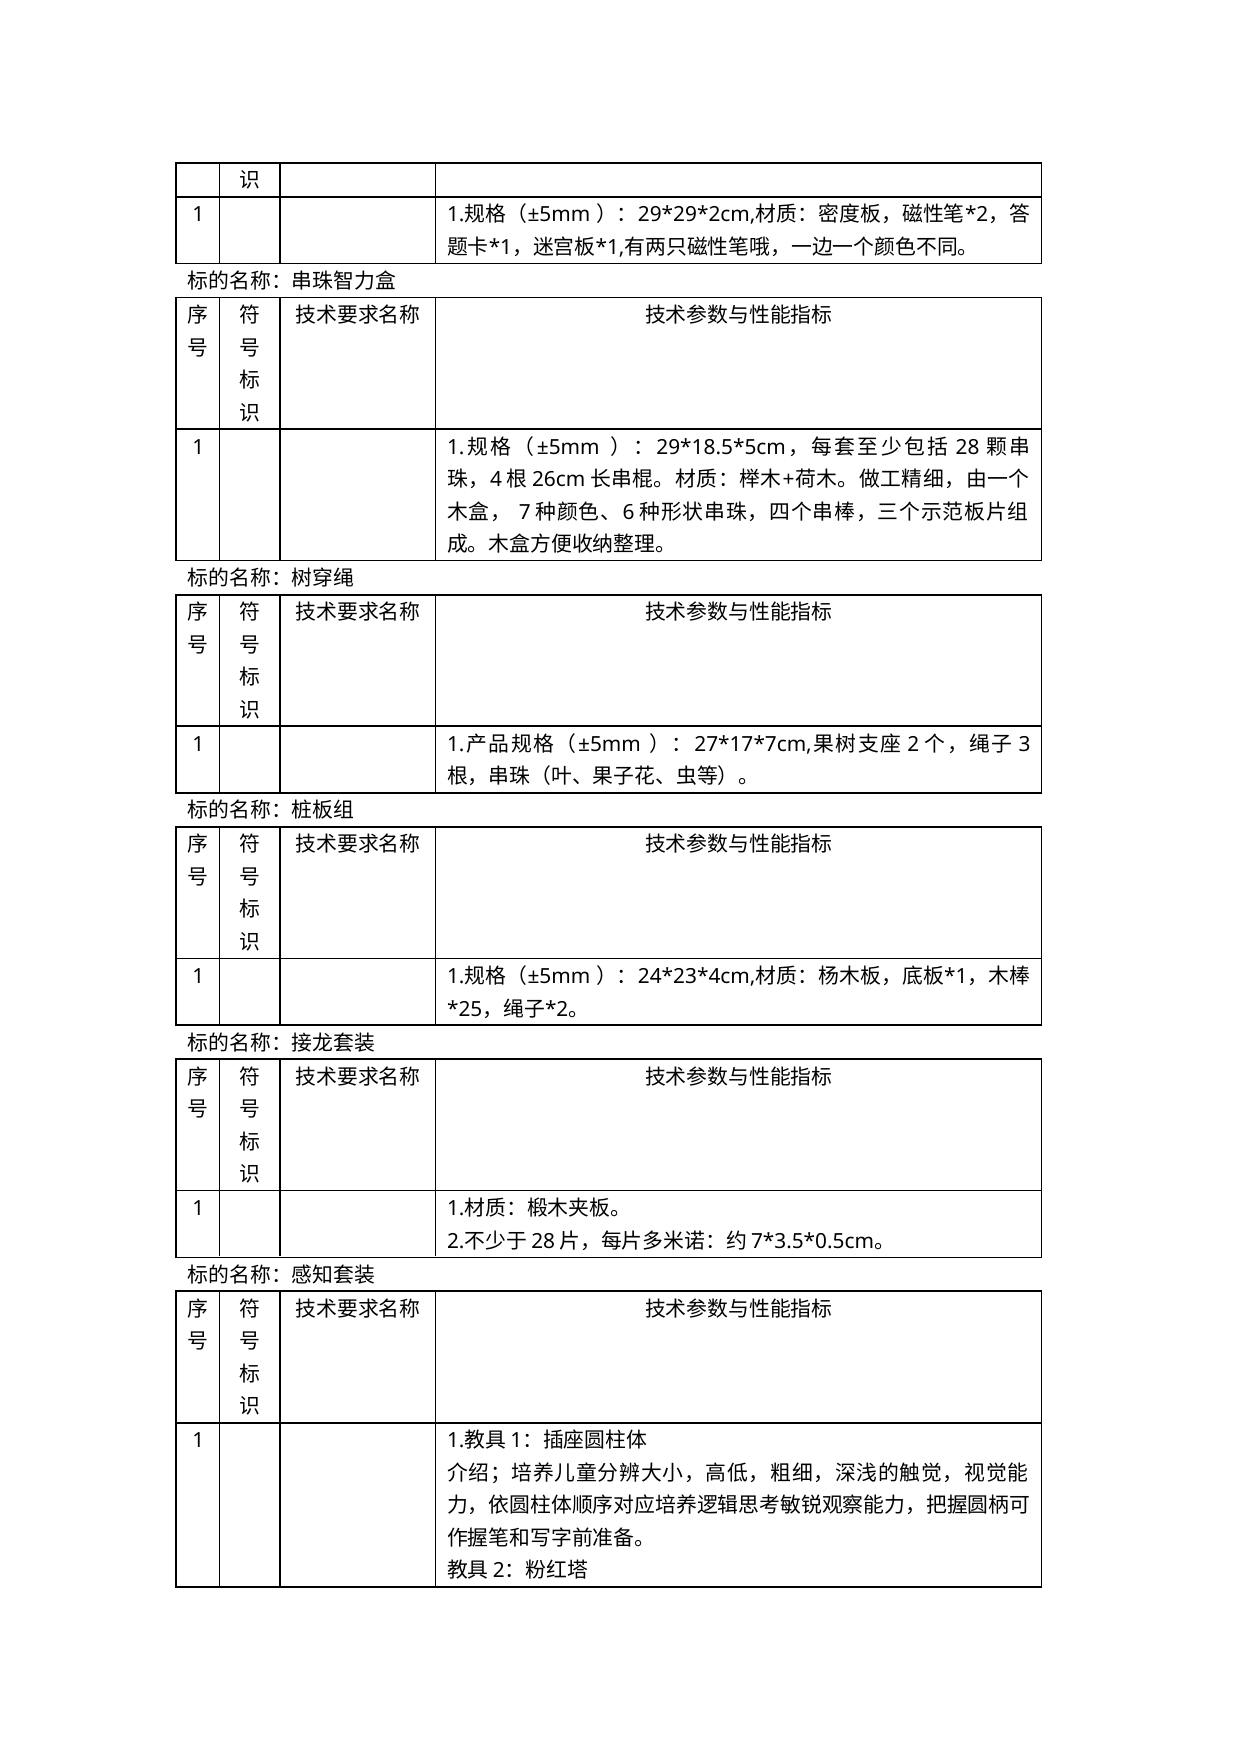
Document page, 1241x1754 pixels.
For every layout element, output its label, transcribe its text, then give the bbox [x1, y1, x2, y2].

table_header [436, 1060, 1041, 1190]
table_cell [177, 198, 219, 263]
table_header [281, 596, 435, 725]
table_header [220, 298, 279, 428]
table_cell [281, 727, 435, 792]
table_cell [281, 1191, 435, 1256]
text 标的名称：接龙套装 [187, 1026, 1053, 1058]
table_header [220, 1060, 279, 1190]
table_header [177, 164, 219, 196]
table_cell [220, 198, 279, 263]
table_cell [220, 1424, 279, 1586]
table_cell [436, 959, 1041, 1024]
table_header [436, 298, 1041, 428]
text 标的名称：串珠智力盒 [187, 264, 1053, 297]
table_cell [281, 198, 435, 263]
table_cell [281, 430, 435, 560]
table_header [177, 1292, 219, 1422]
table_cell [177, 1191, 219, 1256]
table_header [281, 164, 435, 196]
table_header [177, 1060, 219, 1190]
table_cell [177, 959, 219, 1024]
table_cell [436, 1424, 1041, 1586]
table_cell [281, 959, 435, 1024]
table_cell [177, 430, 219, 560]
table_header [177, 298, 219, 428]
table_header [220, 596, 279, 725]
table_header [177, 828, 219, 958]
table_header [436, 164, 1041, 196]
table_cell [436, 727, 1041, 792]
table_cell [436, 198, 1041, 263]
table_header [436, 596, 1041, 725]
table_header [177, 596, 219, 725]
text 标的名称：桩板组 [187, 793, 1053, 826]
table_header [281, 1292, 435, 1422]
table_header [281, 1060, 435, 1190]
text 标的名称：树穿绳 [187, 561, 1053, 594]
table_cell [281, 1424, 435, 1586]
text 标的名称：感知套装 [187, 1258, 1053, 1290]
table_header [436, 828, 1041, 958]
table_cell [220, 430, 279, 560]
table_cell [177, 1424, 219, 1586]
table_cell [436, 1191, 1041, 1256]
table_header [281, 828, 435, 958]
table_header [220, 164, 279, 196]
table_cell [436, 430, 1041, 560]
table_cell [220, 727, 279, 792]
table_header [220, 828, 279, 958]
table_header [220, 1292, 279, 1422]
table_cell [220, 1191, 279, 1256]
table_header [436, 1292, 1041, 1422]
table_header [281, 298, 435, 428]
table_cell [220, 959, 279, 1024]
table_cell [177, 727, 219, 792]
